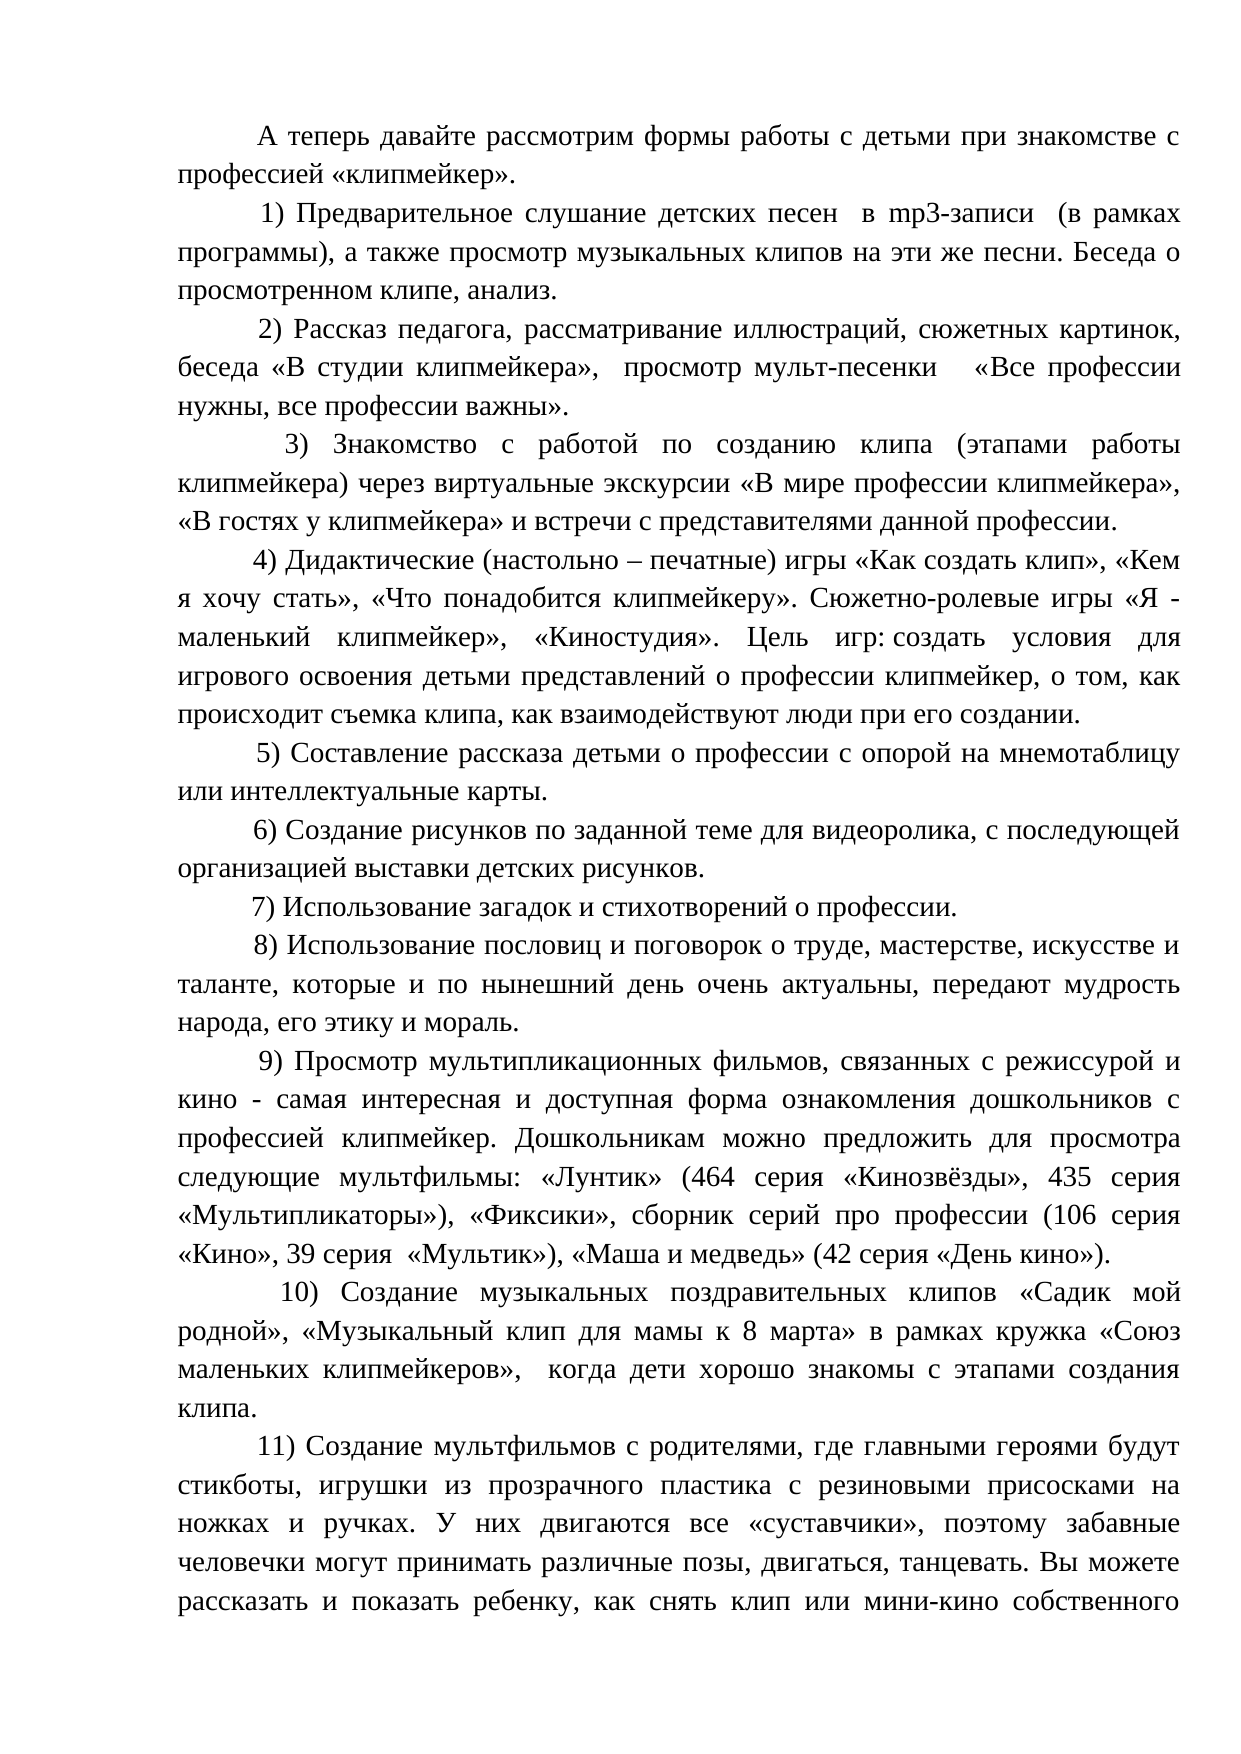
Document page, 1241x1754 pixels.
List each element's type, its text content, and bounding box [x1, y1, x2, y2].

text 5) Составление рассказа детьми о профессии с опорой на мнемотаблицу или интеллектуальные карты. [177, 735, 1181, 807]
text 1) Предварительное слушание детских песен в mp3-записи (в рамках программы), а также просмотр музыкальных клипов на эти же песни. Беседа о просмотренном клипе, анализ. [177, 195, 1181, 306]
text 3) Знакомство с работой по созданию клипа (этапами работы клипмейкера) через виртуальные экскурсии «В мире профессии клипмейкера», «В гостях у клипмейкера» и встречи с представителями данной профессии. [177, 426, 1181, 537]
text 8) Использование пословиц и поговорок о труде, мастерстве, искусстве и таланте, которые и по нынешний день очень актуальны, передают мудрость народа, его этику и мораль. [177, 927, 1181, 1038]
text 4) Дидактические (настольно – печатные) игры «Как создать клип», «Кем я хочу стать», «Что понадобится клипмейкеру». Сюжетно-ролевые игры «Я - маленький клипмейкер», «Киностудия». Цель игр: создать условия для игрового освоения детьми представлений о профессии клипмейкер, о том, как происходит съемка клипа, как взаимодействуют люди при его создании. [177, 542, 1181, 730]
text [177, 1428, 1181, 1616]
text 6) Создание рисунков по заданной теме для видеоролика, с последующей организацией выставки детских рисунков. [177, 812, 1181, 884]
text 10) Создание музыкальных поздравительных клипов «Садик мой родной», «Музыкальный клип для мамы к 8 марта» в рамках кружка «Союз маленьких клипмейкеров», когда дети хорошо знакомы с этапами создания клипа. [177, 1274, 1181, 1423]
text 7) Использование загадок и стихотворений о профессии. [177, 889, 1181, 922]
text А теперь давайте рассмотрим формы работы с детьми при знакомстве с профессией «клипмейкер». [177, 118, 1181, 190]
text 2) Рассказ педагога, рассматривание иллюстраций, сюжетных картинок, беседа «В студии клипмейкера», просмотр мульт-песенки «Все профессии нужны, все профессии важны». [177, 311, 1181, 421]
text 9) Просмотр мультипликационных фильмов, связанных с режиссурой и кино - самая интересная и доступная форма ознакомления дошкольников с профессией клипмейкер. Дошкольникам можно предложить для просмотра следующие мультфильмы: «Лунтик» (464 серия «Кинозвёзды», 435 серия «Мультипликаторы»), «Фиксики», сборник серий про профессии (106 серия «Кино», 39 серия «Мультик»), «Маша и медведь» (42 серия «День кино»). [177, 1043, 1181, 1269]
